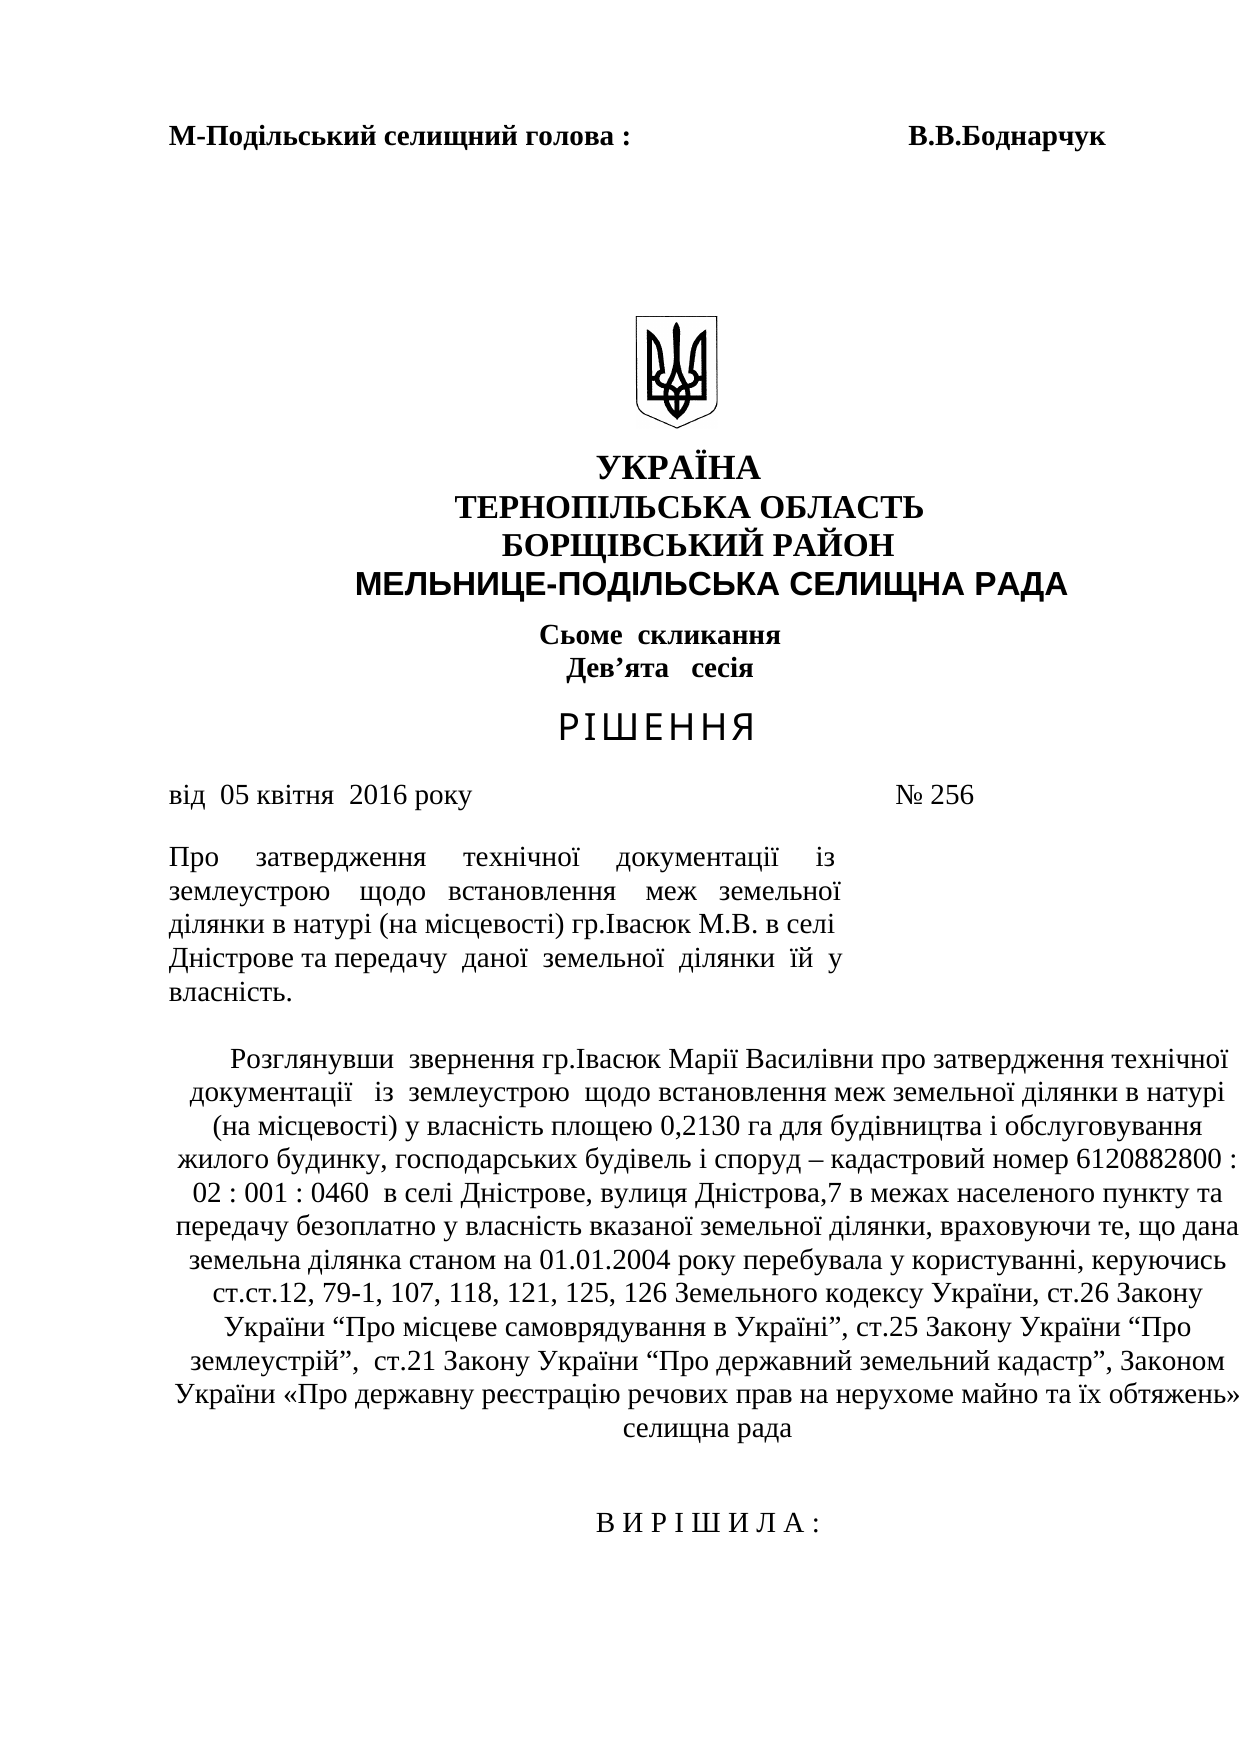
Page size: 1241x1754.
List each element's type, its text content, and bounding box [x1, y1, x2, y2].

text Дністрове та передачу даної земельної ділянки їй у [169, 940, 1181, 974]
text БОРЩІВСЬКИЙ РАЙОН [169, 526, 1144, 564]
text МЕЛЬНИЦЕ-ПОДІЛЬСЬКА СЕЛИЩНА РАДА [169, 564, 1144, 602]
text від 05 квітня 2016 року № 256 [169, 777, 1240, 811]
text РІШЕННЯ [169, 701, 1144, 752]
text ТЕРНОПІЛЬСЬКА ОБЛАСТЬ [169, 487, 1144, 526]
subtitle землеустрою щодо встановлення меж земельної [169, 873, 1181, 907]
text В И Р І Ш И Л А : [169, 1506, 1240, 1539]
subtitle Розглянувши звернення гр.Івасюк Марії Василівни про затвердження технічної документації із землеустрою щодо встановлення меж земельної ділянки в натурі (на місцевості) у власність площею для будівництва і обслуговування жилого будинку, господарських будівель і споруд – кадастровий номер 6120882800 : 02 : 001 : 0460 в селі Дністрове, вулиця Дністрова,7 в межах населеного пункту та передачу безоплатно у власність вказаної земельної ділянки, враховуючи те, що дана земельна ділянка станом на 01.01.2004 року перебувала у користуванні, керуючись ст.ст.12, 79-1, 107, 118, 121, 125, 126 Земельного кодексу України, ст.26 Закону України “Про місцеве самоврядування в Україні”, ст.25 Закону України “Про землеустрій”, ст.21 Закону України “Про державний земельний кадастр”, Законом України «Про державну реєстрацію речових прав на нерухоме майно та їх обтяжень» селищна рада [169, 1041, 1240, 1443]
text М-Подільський селищний голова : В.В.Боднарчук [169, 118, 1181, 152]
subtitle Про затвердження технічної документації із [169, 839, 1181, 873]
text Сьоме скликання [169, 617, 1144, 650]
text УКРАЇНА [169, 447, 1144, 487]
subtitle ділянки в натурі (на місцевості) гр.Івасюк М.В. в селі [169, 907, 1181, 940]
text Дев’ята сесія [169, 650, 1144, 684]
text власність. [169, 974, 1181, 1007]
